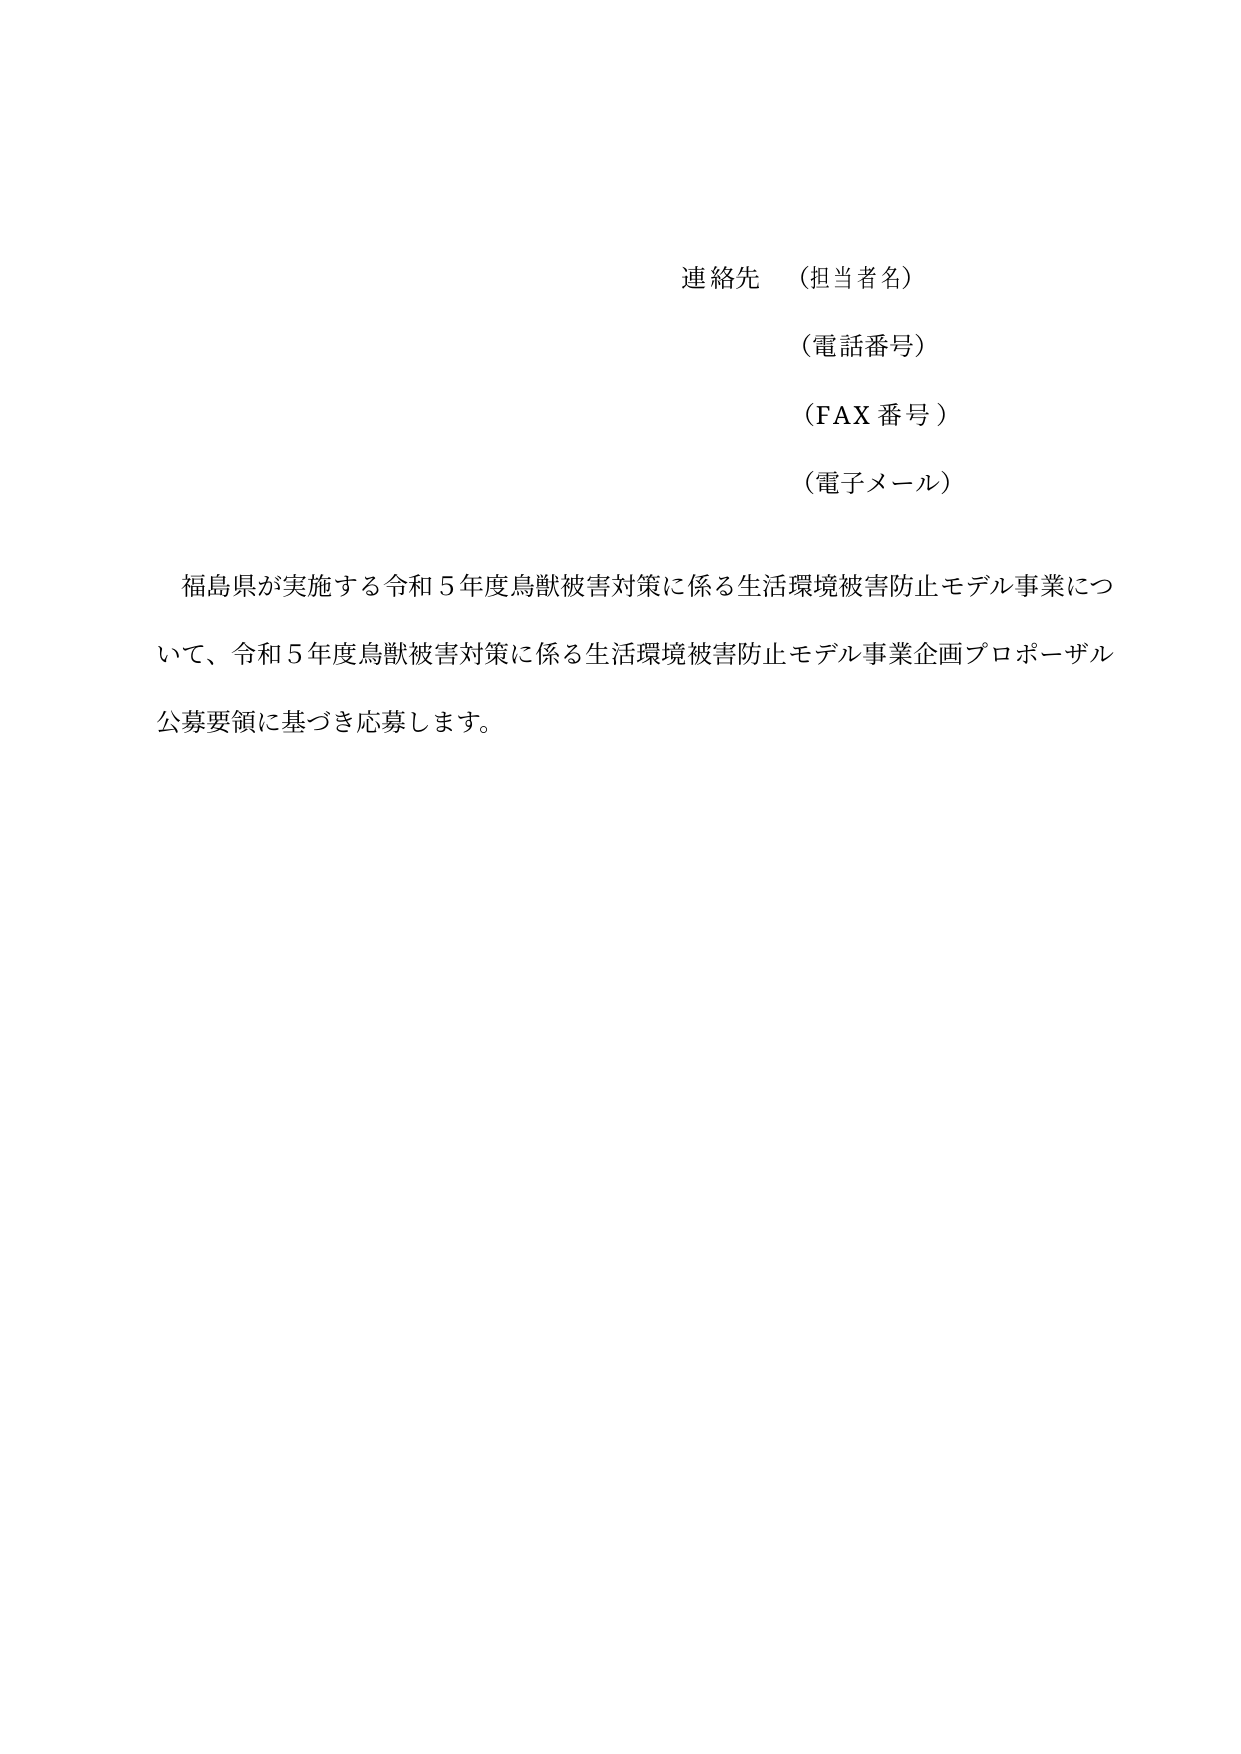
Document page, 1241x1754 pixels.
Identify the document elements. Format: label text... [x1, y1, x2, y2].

text 福島県が実施する令和５年度鳥獣被害対策に係る生活環境被害防止モデル事業について、令和５年度鳥獣被害対策に係る生活環境被害防止モデル事業企画プロポーザル公募要領に基づき応募します。 [156, 550, 1117, 755]
text 連絡先 （担当者名） [681, 243, 1144, 311]
text （電話番号） [112, 311, 1144, 379]
text （FAX番号 ） [791, 379, 1144, 448]
text （電子メール） [791, 448, 1144, 516]
